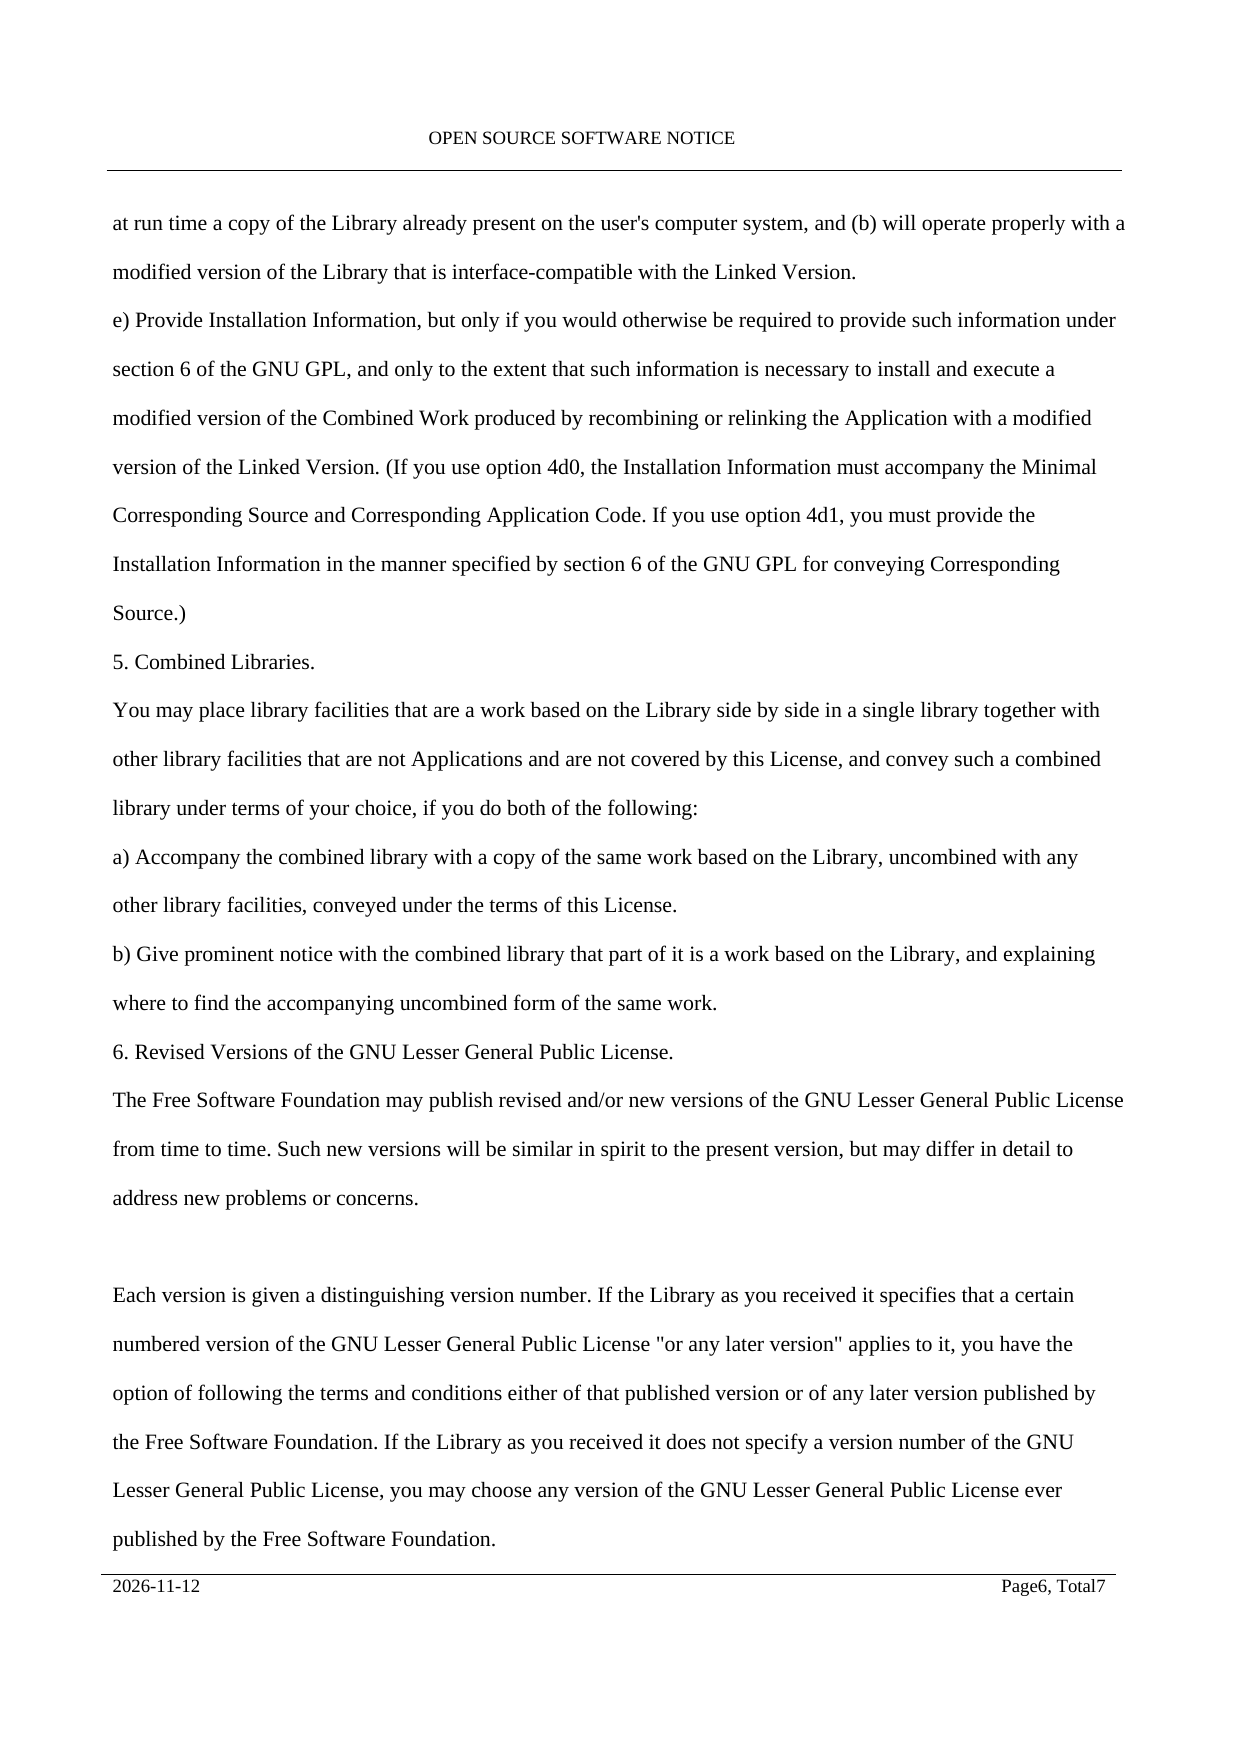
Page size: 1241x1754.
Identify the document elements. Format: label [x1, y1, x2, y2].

text [112, 206, 1128, 1555]
